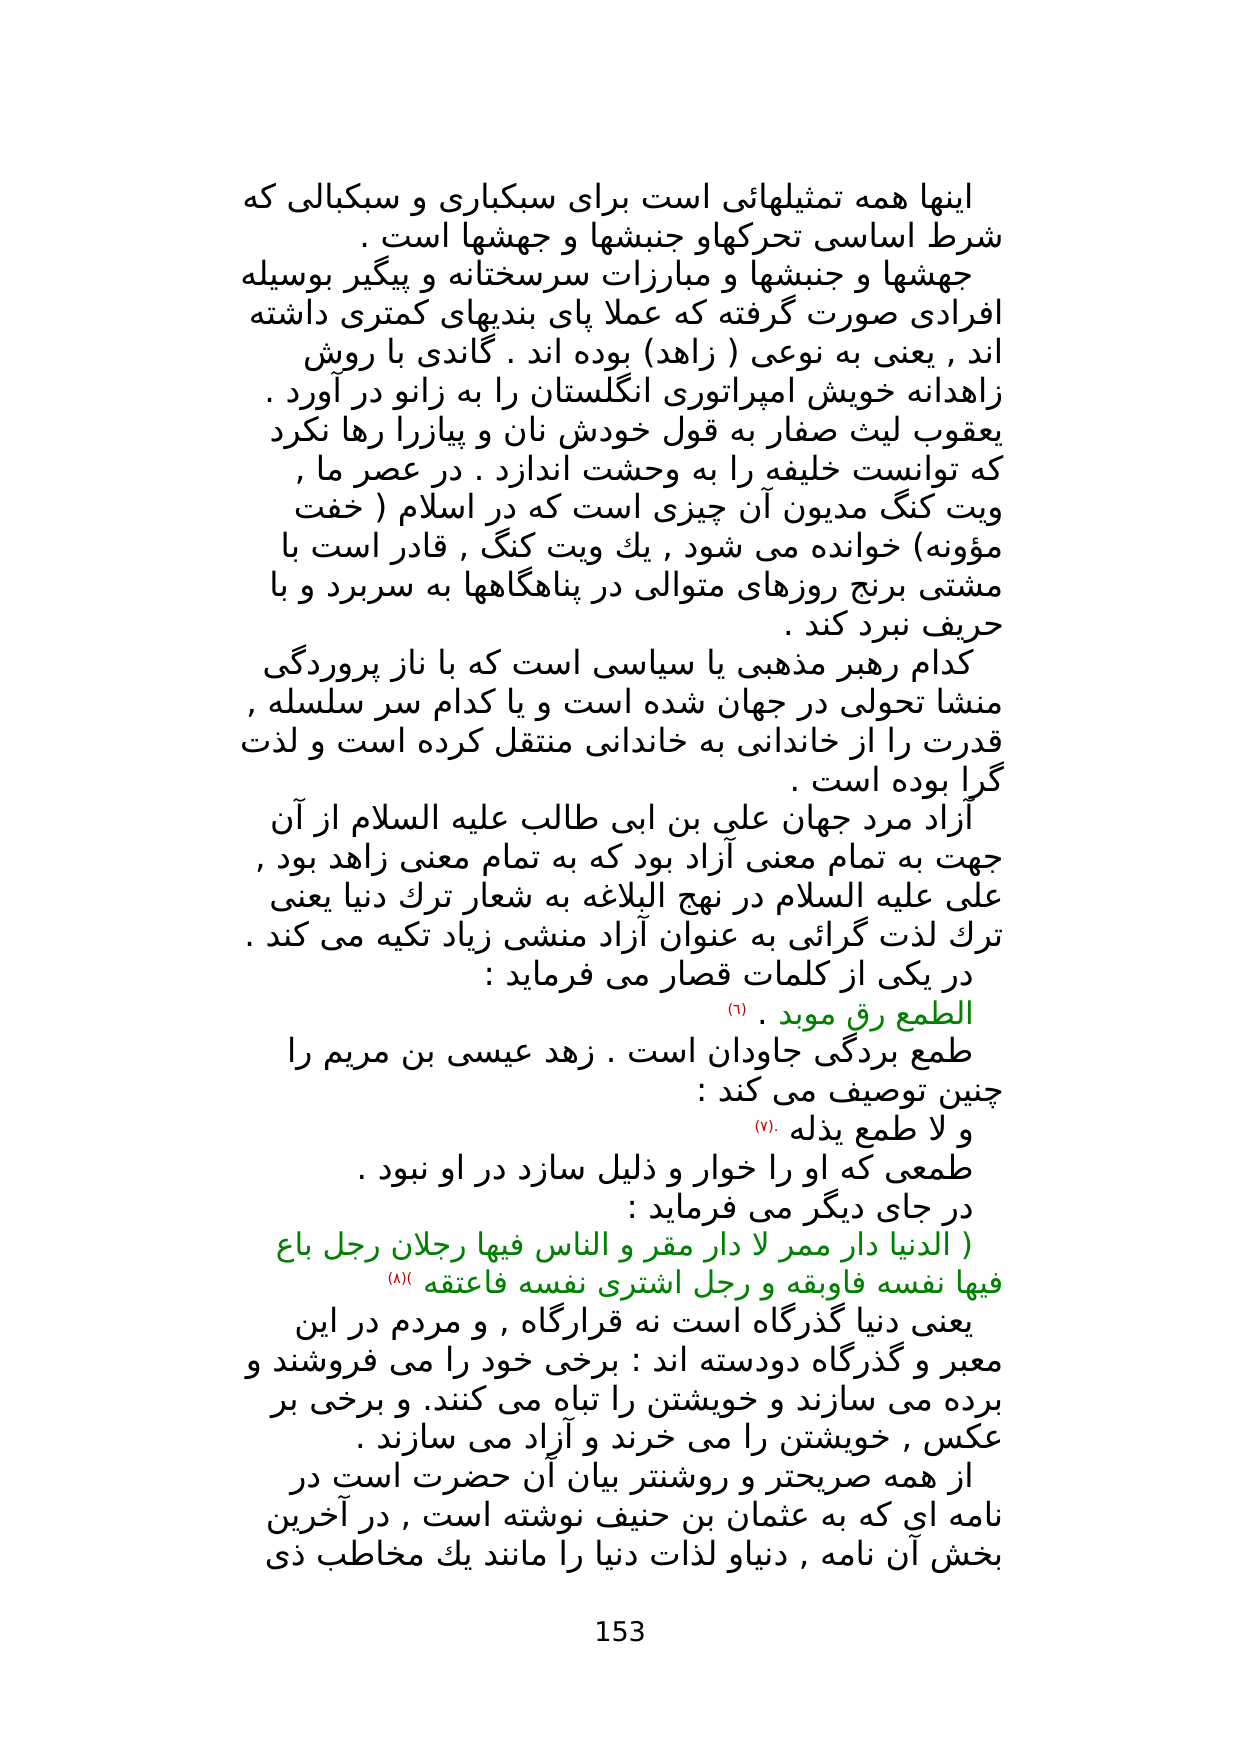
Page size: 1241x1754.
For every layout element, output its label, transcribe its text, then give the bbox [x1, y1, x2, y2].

text آزاد مرد جهان على بن ابى طالب عليه السلام از آن جهت به تمام معنى آزاد بود كه به تمام معنى زاهد بود , على عليه السلام در نهج البلاغه به شعار ترك دنيا يعنى ترك لذت گرائى به عنوان آزاد منشى زياد تكيه مى كند . [236, 799, 1004, 954]
text در جاى ديگر مى فرمايد : [236, 1187, 1004, 1226]
text طمع بردگى جاودان است . زهد عيسى بن مريم را چنين توصيف مى كند : [236, 1032, 1004, 1110]
text ( الدنيا دار ممر لا دار مقر و الناس فيها رجلان رجل باع فيها نفسه فاوبقه و رجل اشترى نفسه فاعتقه )(٨) [236, 1226, 1004, 1301]
text جهشها و جنبشها و مبارزات سرسختانه و پيگير بوسيله افرادى صورت گرفته كه عملا پاى بنديهاى كمترى داشته اند , يعنى به نوعى ( زاهد) بوده اند . گاندى با روش زاهدانه خويش امپراتورى انگلستان را به زانو در آورد . يعقوب ليث صفار به قول خودش نان و پيازرا رها نكرد كه توانست خليفه را به وحشت اندازد . در عصر ما , ويت كنگ مديون آن چيزى است كه در اسلام ( خفت مؤونه) خوانده مى شود , يك ويت كنگ , قادر است با مشتى برنج روزهاى متوالى در پناهگاهها به سربرد و با حريف نبرد كند . [236, 255, 1004, 643]
text يعنى دنيا گذرگاه است نه قرارگاه , و مردم در اين معبر و گذرگاه دودسته اند : برخى خود را مى فروشند و برده مى سازند و خويشتن را تباه مى كنند. و برخى بر عكس , خويشتن را مى خرند و آزاد مى سازند . [236, 1301, 1004, 1457]
text در يكى از كلمات قصار مى فرمايد : [236, 954, 1004, 993]
text و لا طمع يذله .(٧) [236, 1110, 1004, 1148]
text الطمع رق موبد . (٦) [236, 993, 1004, 1032]
text اينها همه تمثيلهائى است براى سبكبارى و سبكبالى كه شرط اساسى تحركهاو جنبشها و جهشها است . [236, 177, 1004, 255]
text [236, 1457, 1004, 1573]
text طمعى كه او را خوار و ذليل سازد در او نبود . [236, 1148, 1004, 1187]
text كدام رهبر مذهبى يا سياسى است كه با ناز پروردگى منشا تحولى در جهان شده است و يا كدام سر سلسله , قدرت را از خاندانى به خاندانى منتقل كرده است و لذت گرا بوده است . [236, 643, 1004, 799]
